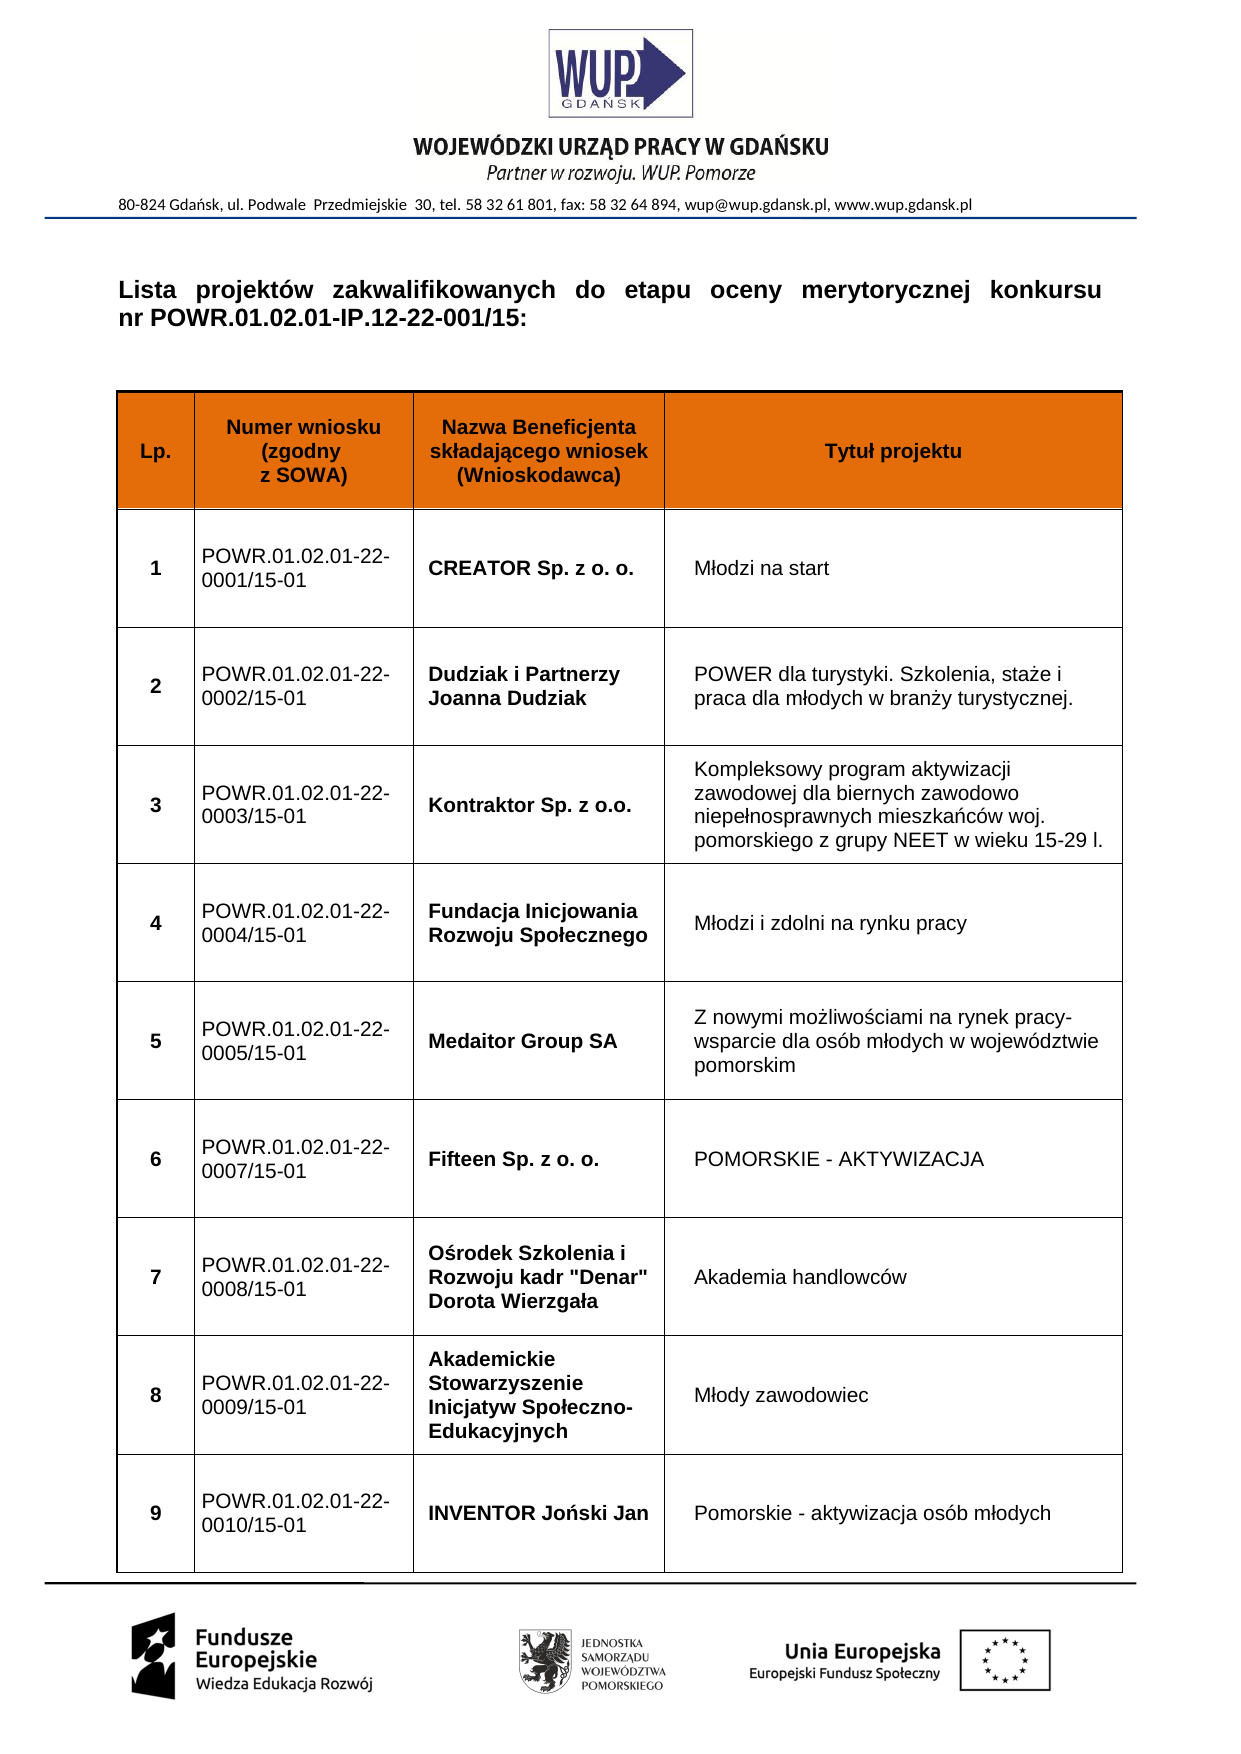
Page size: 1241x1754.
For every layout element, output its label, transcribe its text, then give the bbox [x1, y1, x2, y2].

table_cell Pomorskie - aktywizacja osób młodych [665, 1455, 1122, 1572]
table_cell POWR.01.02.01-22-0001/15-01 [195, 510, 413, 627]
table_cell Z nowymi możliwościami na rynek pracy- wsparcie dla osób młodych w województwie pomorskim [665, 982, 1122, 1099]
table_cell Młody zawodowiec [665, 1336, 1122, 1453]
table_cell Akademickie Stowarzyszenie Inicjatyw Społeczno-Edukacyjnych [414, 1336, 664, 1453]
table_cell POWR.01.02.01-22-0002/15-01 [195, 628, 413, 745]
table_header Lp. [118, 393, 194, 508]
text Lista projektów zakwalifikowanych do etapu oceny merytorycznej konkursu nr POWR.01.02.01-IP.12-22-001/15: [118, 274, 1122, 332]
table_cell Ośrodek Szkolenia i Rozwoju kadr "Denar" Dorota Wierzgała [414, 1218, 664, 1335]
table_cell POWR.01.02.01-22-0009/15-01 [195, 1336, 413, 1453]
table_cell 3 [118, 746, 194, 863]
table_cell Fundacja Inicjowania Rozwoju Społecznego [414, 864, 664, 981]
table_cell Młodzi i zdolni na rynku pracy [665, 864, 1122, 981]
table_cell 7 [118, 1218, 194, 1335]
table_cell CREATOR Sp. z o. o. [414, 510, 664, 627]
table_cell POWR.01.02.01-22-0004/15-01 [195, 864, 413, 981]
table_cell 9 [118, 1455, 194, 1572]
table_cell 5 [118, 982, 194, 1099]
table_cell Kompleksowy program aktywizacji zawodowej dla biernych zawodowo niepełnosprawnych mieszkańców woj. pomorskiego z grupy NEET w wieku 15-29 l. [665, 746, 1122, 863]
table_cell Fifteen Sp. z o. o. [414, 1100, 664, 1217]
table_cell Medaitor Group SA [414, 982, 664, 1099]
table_cell 1 [118, 510, 194, 627]
table_header Tytuł projektu [665, 393, 1122, 508]
table_cell POWR.01.02.01-22-0007/15-01 [195, 1100, 413, 1217]
table_cell POWR.01.02.01-22-0008/15-01 [195, 1218, 413, 1335]
table_cell 2 [118, 628, 194, 745]
table_cell POMORSKIE - AKTYWIZACJA [665, 1100, 1122, 1217]
picture [118, 1597, 1066, 1715]
table_cell POWR.01.02.01-22-0005/15-01 [195, 982, 413, 1099]
table_header Numer wniosku (zgodny z SOWA) [195, 393, 413, 508]
table_cell Akademia handlowców [665, 1218, 1122, 1335]
table_header Nazwa Beneficjenta składającego wniosek (Wnioskodawca) [414, 393, 664, 508]
table_cell Młodzi na start [665, 510, 1122, 627]
table_cell Dudziak i Partnerzy Joanna Dudziak [414, 628, 664, 745]
table_cell POWR.01.02.01-22-0010/15-01 [195, 1455, 413, 1572]
table_cell 8 [118, 1336, 194, 1453]
table_cell 4 [118, 864, 194, 981]
picture [413, 29, 828, 184]
table_cell Kontraktor Sp. z o.o. [414, 746, 664, 863]
table_cell INVENTOR Joński Jan [414, 1455, 664, 1572]
table_cell 6 [118, 1100, 194, 1217]
table_cell POWR.01.02.01-22-0003/15-01 [195, 746, 413, 863]
table_cell POWER dla turystyki. Szkolenia, staże i praca dla młodych w branży turystycznej. [665, 628, 1122, 745]
